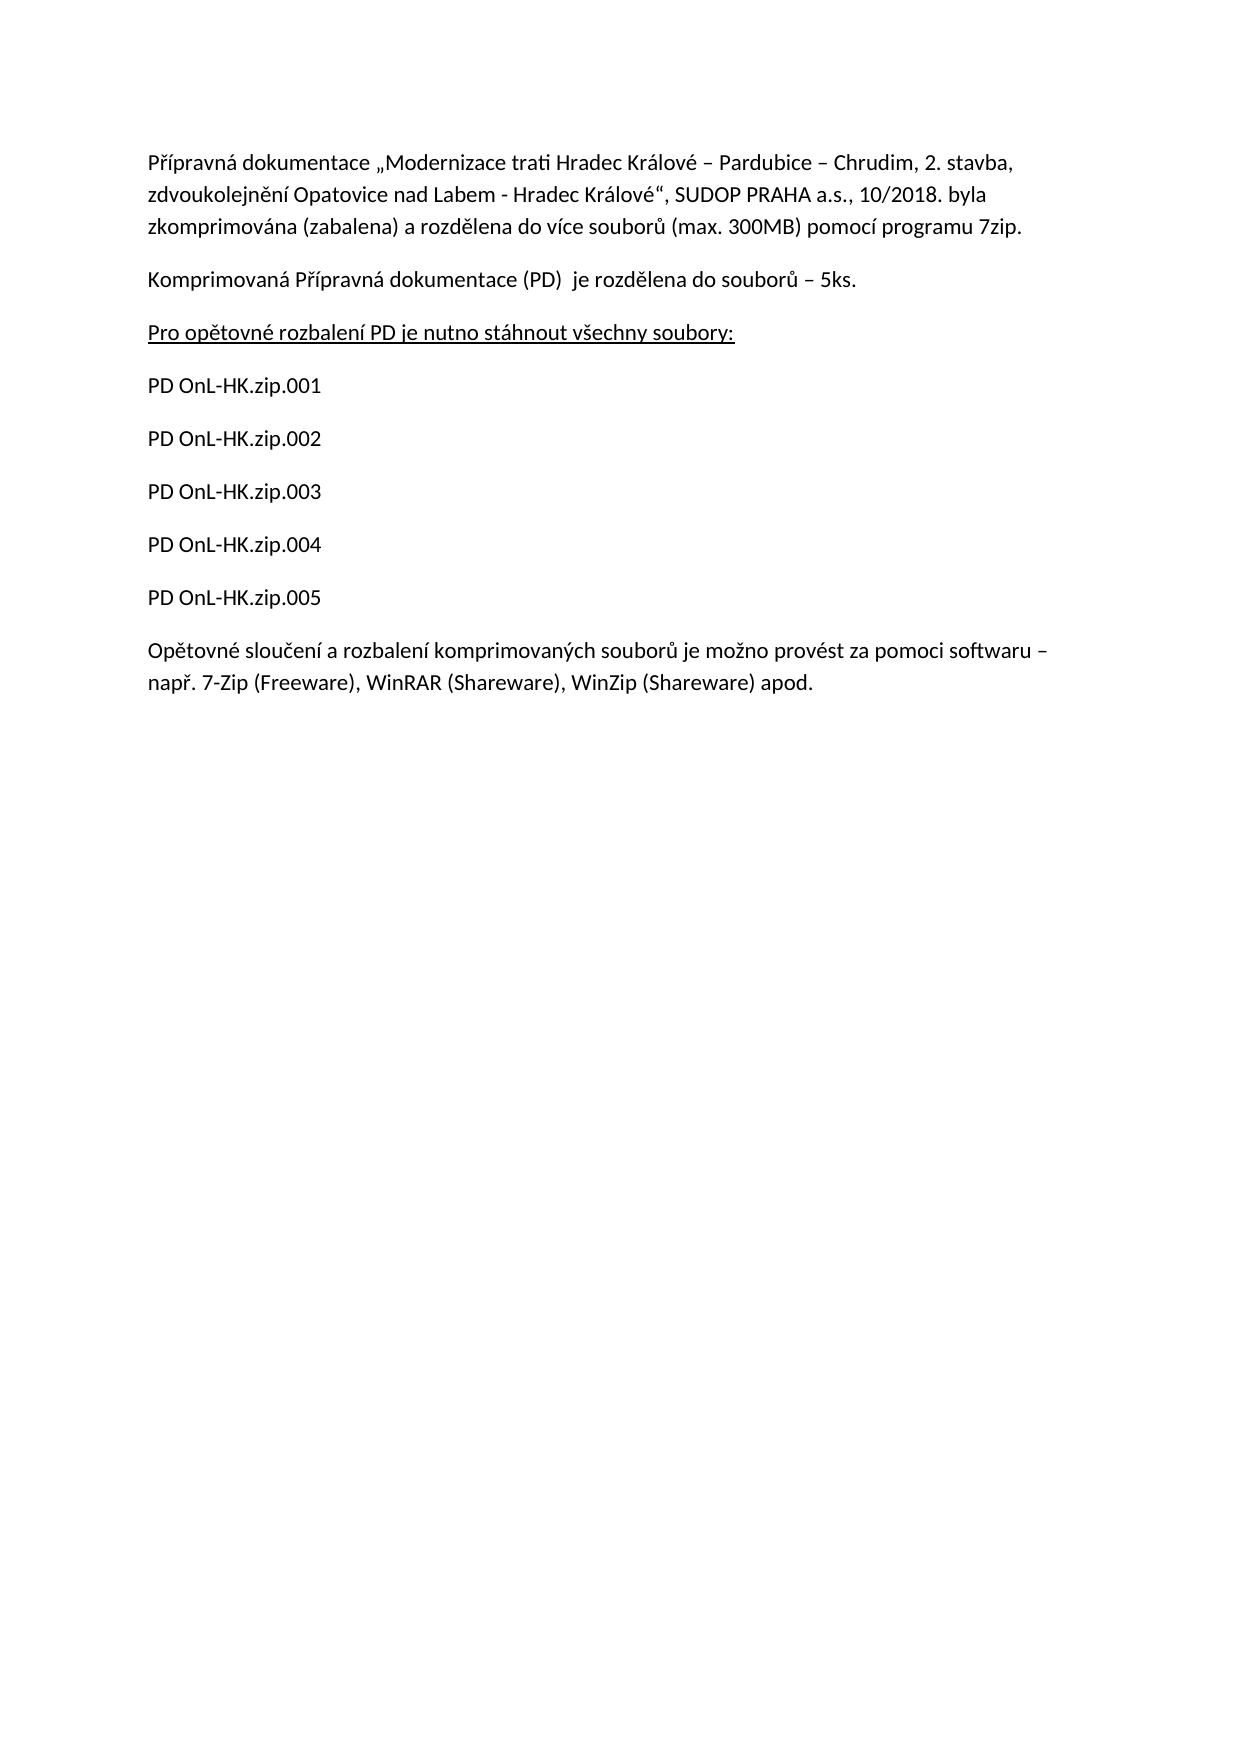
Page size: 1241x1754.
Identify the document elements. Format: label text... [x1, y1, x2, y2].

text PD OnL-HK.zip.003 [148, 477, 1093, 505]
text PD OnL-HK.zip.001 [148, 371, 1093, 399]
text Přípravná dokumentace „Modernizace trati Hradec Králové – Pardubice – Chrudim, 2. stavba, zdvoukolejnění Opatovice nad Labem - Hradec Králové“, SUDOP PRAHA a.s., 10/2018. byla zkomprimována (zabalena) a rozdělena do více souborů (max. 300MB) pomocí programu 7zip. [148, 148, 1093, 240]
text PD OnL-HK.zip.005 [148, 583, 1093, 611]
text PD OnL-HK.zip.002 [148, 424, 1093, 452]
text Komprimovaná Přípravná dokumentace (PD) je rozdělena do souborů – 5ks. [148, 265, 1093, 293]
text Pro opětovné rozbalení PD je nutno stáhnout všechny soubory: [148, 318, 1093, 346]
text PD OnL-HK.zip.004 [148, 530, 1093, 558]
text Opětovné sloučení a rozbalení komprimovaných souborů je možno provést za pomoci softwaru – např. 7-Zip (Freeware), WinRAR (Shareware), WinZip (Shareware) apod. [148, 636, 1093, 696]
